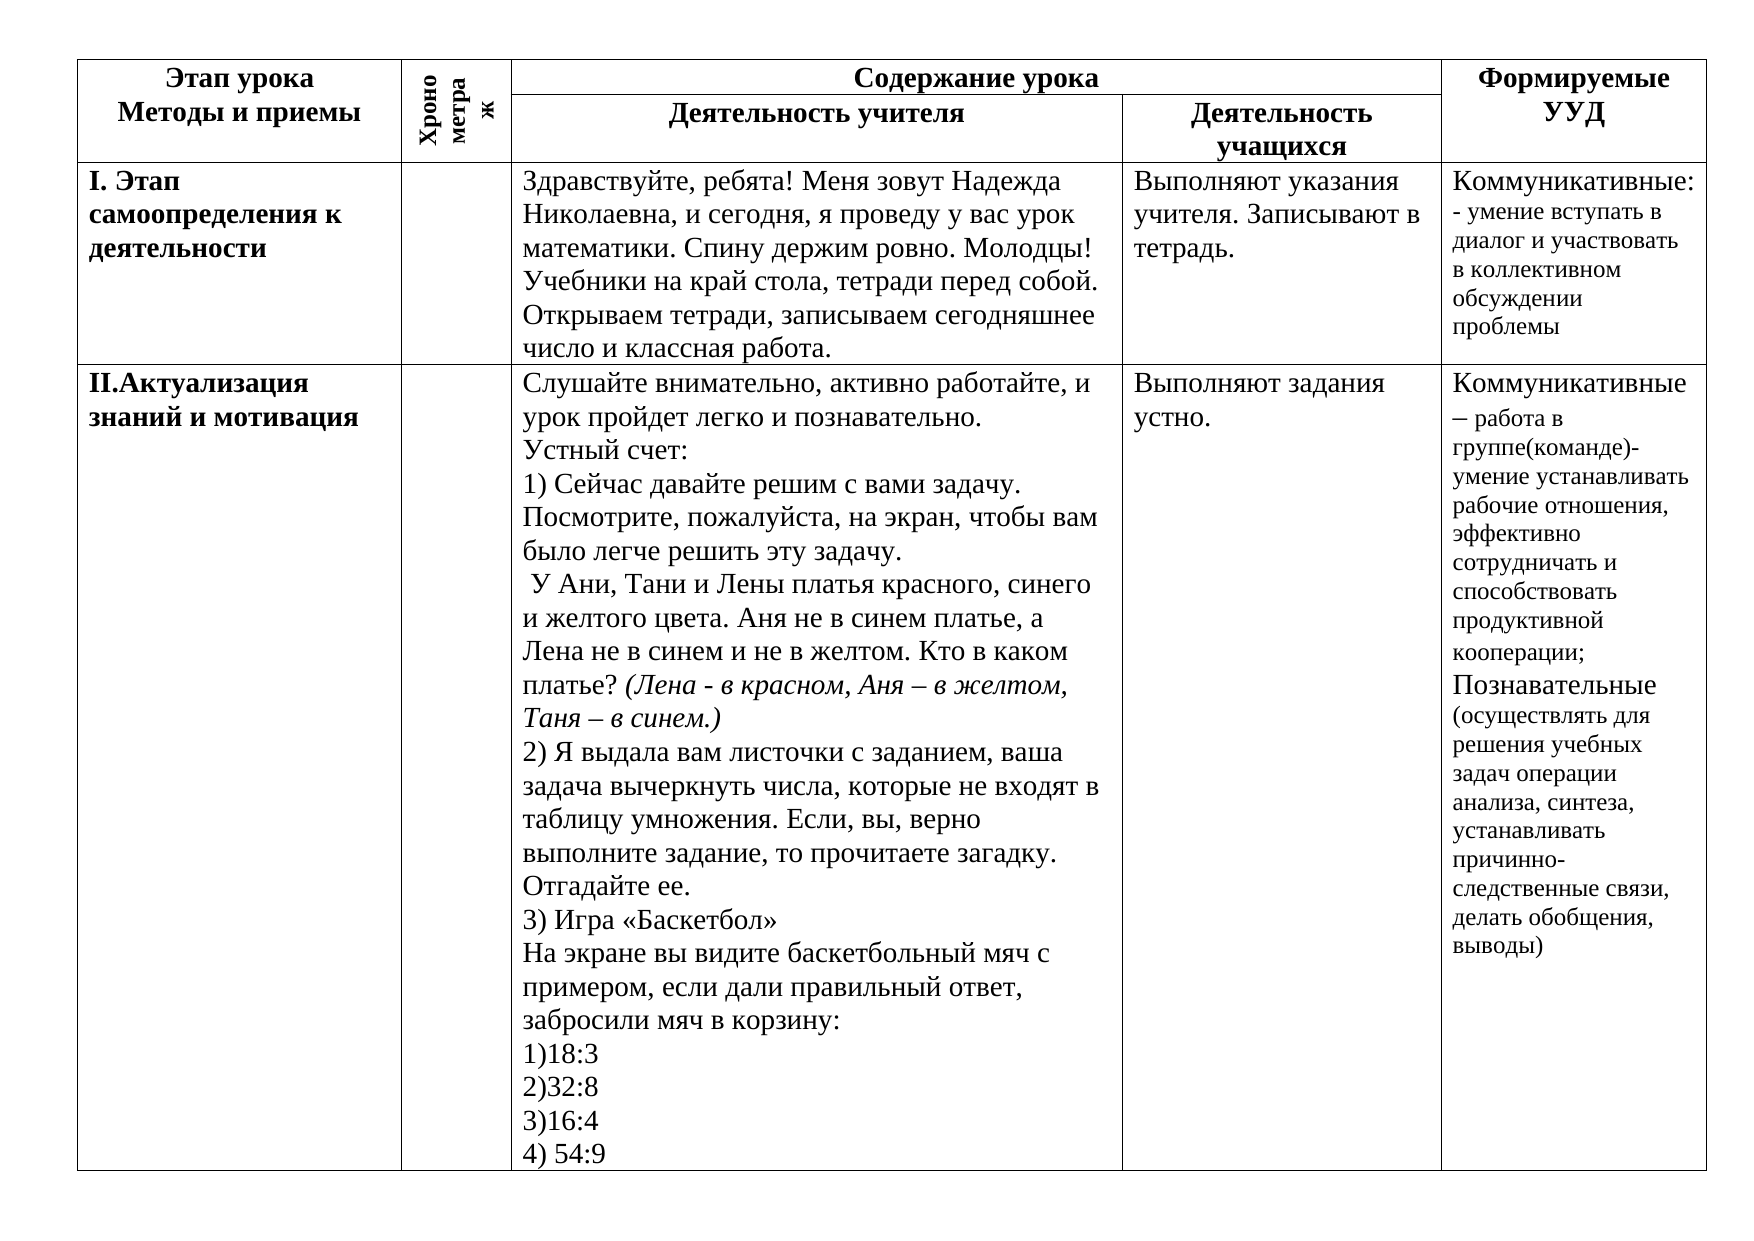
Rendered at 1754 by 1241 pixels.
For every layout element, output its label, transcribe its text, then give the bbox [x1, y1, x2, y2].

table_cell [78, 365, 401, 1170]
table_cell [512, 365, 1122, 1170]
table_cell Выполняют указания учителя. Записывают в тетрадь. [1123, 163, 1441, 364]
table_cell Коммуникативные: - умение вступать в диалог и участвовать в коллективном обсуждении проблемы [1442, 163, 1706, 364]
table_cell Деятельность учащихся [1123, 95, 1441, 162]
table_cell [1123, 365, 1441, 1170]
table_cell [402, 163, 511, 364]
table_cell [1442, 365, 1706, 1170]
table_header Этап урока Методы и приемы [78, 60, 401, 162]
table_header Содержание урока [512, 60, 1441, 94]
table_cell Деятельность учителя [512, 95, 1122, 162]
table_cell I. Этап самоопределения к деятельности [78, 163, 401, 364]
table_header Хронометраж [402, 60, 511, 162]
table_cell [402, 365, 511, 1170]
table_header Формируемые УУД [1442, 60, 1706, 162]
table_cell Здравствуйте, ребята! Меня зовут Надежда Николаевна, и сегодня, я проведу у вас урок математики. Спину держим ровно. Молодцы! Учебники на край стола, тетради перед собой. Открываем тетради, записываем сегодняшнее число и классная работа. [512, 163, 1122, 364]
